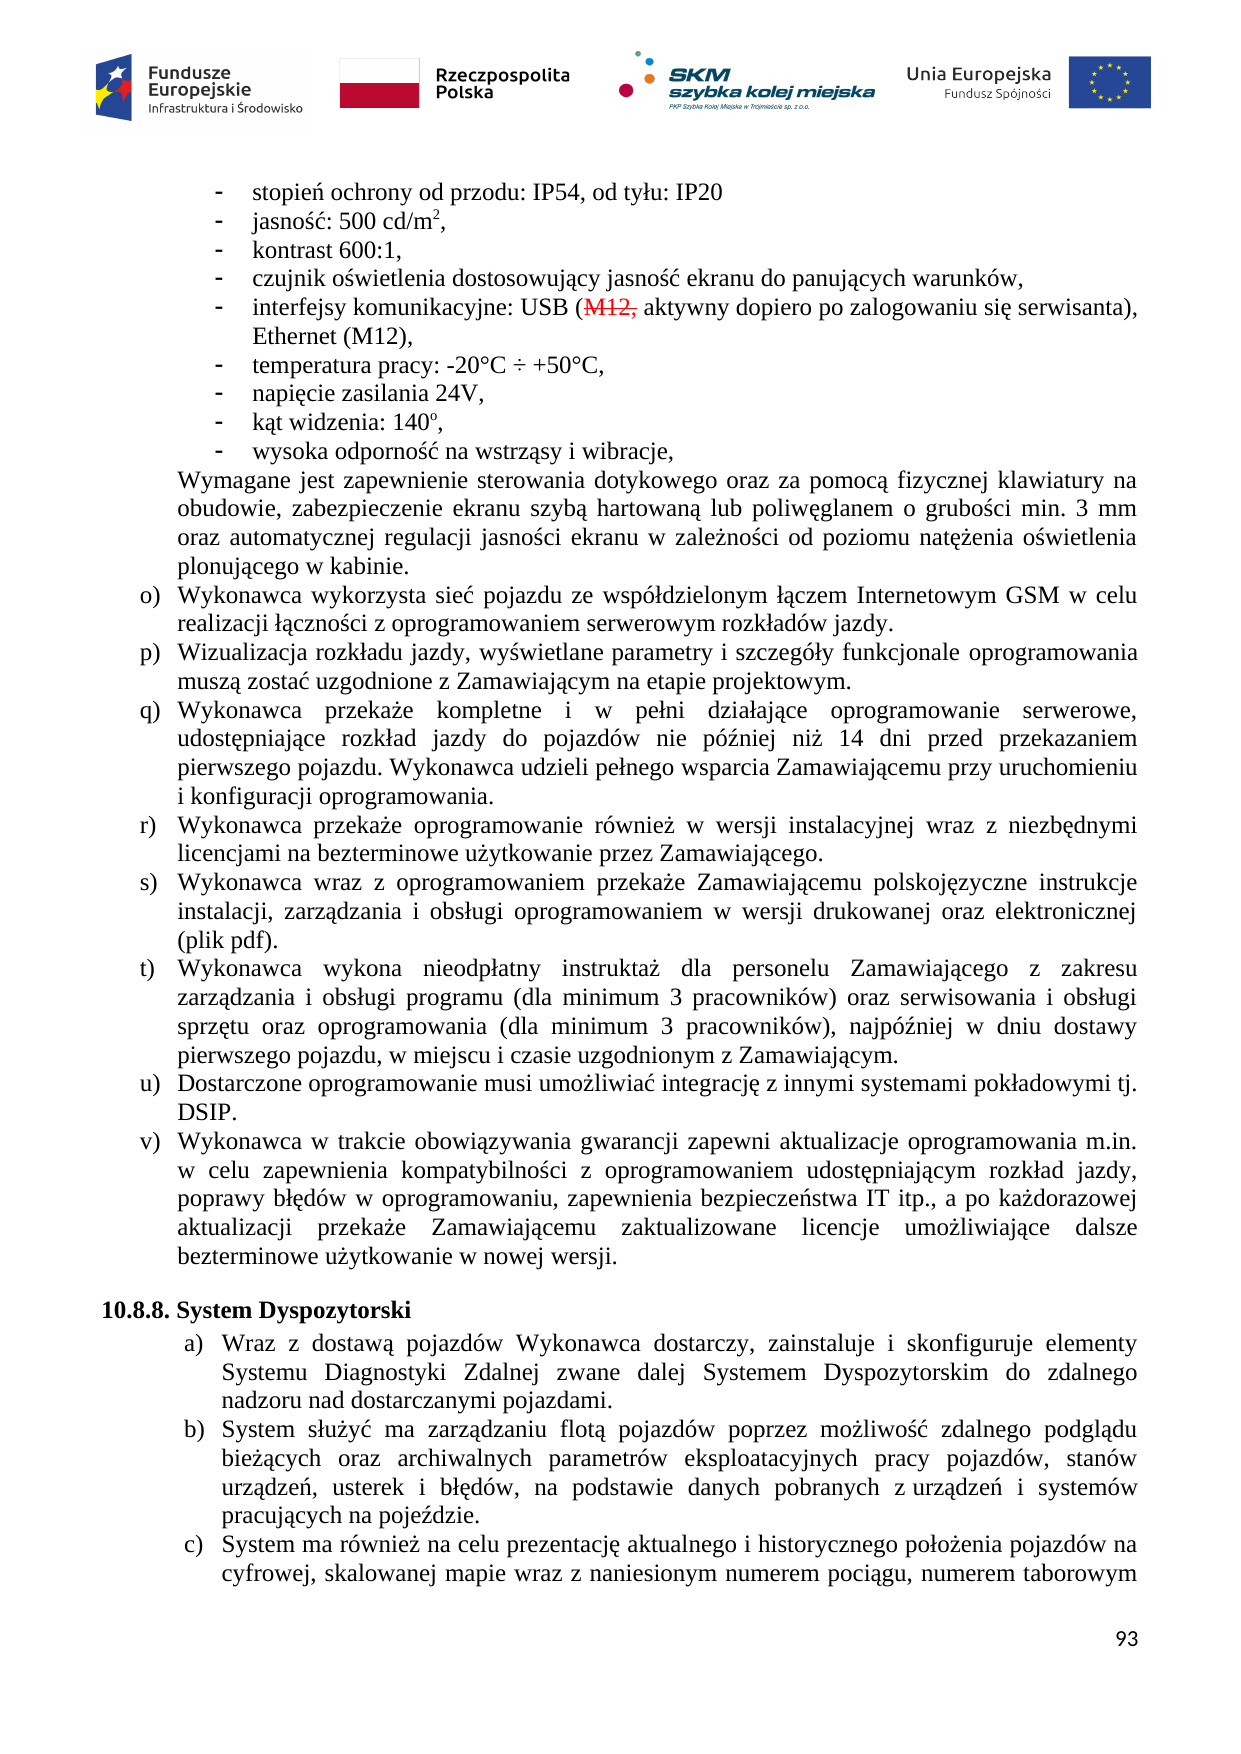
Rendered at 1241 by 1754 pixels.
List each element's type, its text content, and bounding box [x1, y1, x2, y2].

list Wykonawca wykona nieodpłatny instruktaż dla personelu Zamawiającego z zakresu zarządzania i obsługi programu (dla minimum 3 pracowników) oraz serwisowania i obsługi sprzętu oraz oprogramowania (dla minimum 3 pracowników), najpóźniej w dniu dostawy pierwszego pojazdu, w miejscu i czasie uzgodnionym z Zamawiającym. [139, 953, 1138, 1068]
list Wraz z dostawą pojazdów Wykonawca dostarczy, zainstaluje i skonfiguruje elementy Systemu Diagnostyki Zdalnej zwane dalej Systemem Dyspozytorskim do zdalnego nadzoru nad dostarczanymi pojazdami. [184, 1328, 1138, 1414]
text 10.8.8. System Dyspozytorski [101, 1295, 1138, 1323]
list Wykonawca w trakcie obowiązywania gwarancji zapewni aktualizacje oprogramowania m.in. w celu zapewnienia kompatybilności z oprogramowaniem udostępniającym rozkład jazdy, poprawy błędów w oprogramowaniu, zapewnienia bezpieczeństwa IT itp., a po każdorazowej aktualizacji przekaże Zamawiającemu zaktualizowane licencje umożliwiające dalsze bezterminowe użytkowanie w nowej wersji. [139, 1126, 1138, 1270]
list temperatura pracy: -20°C ÷ +50°C, [214, 350, 1138, 378]
list jasność: 500 cd/m2, [214, 206, 1138, 235]
picture [322, 41, 587, 125]
list Wykonawca wraz z oprogramowaniem przekaże Zamawiającemu polskojęzyczne instrukcje instalacji, zarządzania i obsługi oprogramowaniem w wersji drukowanej oraz elektronicznej (plik pdf). [139, 867, 1138, 953]
text Wymagane jest zapewnienie sterowania dotykowego oraz za pomocą fizycznej klawiatury na obudowie, zabezpieczenie ekranu szybą hartowaną lub poliwęglanem o grubości min. 3 mm oraz automatycznej regulacji jasności ekranu w zależności od poziomu natężenia oświetlenia plonującego w kabinie. [177, 465, 1138, 580]
list stopień ochrony od przodu: IP54, od tyłu: IP20 [214, 177, 1138, 206]
picture [85, 51, 311, 133]
list napięcie zasilania 24V, [214, 378, 1138, 407]
list Dostarczone oprogramowanie musi umożliwiać integrację z innymi systemami pokładowymi tj. DSIP. [139, 1068, 1138, 1126]
list kąt widzenia: 140o, [214, 407, 1138, 436]
list Wykonawca przekaże kompletne i w pełni działające oprogramowanie serwerowe, udostępniające rozkład jazdy do pojazdów nie później niż 14 dni przed przekazaniem pierwszego pojazdu. Wykonawca udzieli pełnego wsparcia Zamawiającemu przy uruchomieniu i konfiguracji oprogramowania. [139, 695, 1138, 810]
picture [619, 51, 875, 110]
list Wykonawca wykorzysta sieć pojazdu ze współdzielonym łączem Internetowym GSM w celu realizacji łączności z oprogramowaniem serwerowym rozkładów jazdy. [139, 580, 1138, 637]
list czujnik oświetlenia dostosowujący jasność ekranu do panujących warunków, [214, 263, 1138, 292]
list Wizualizacja rozkładu jazdy, wyświetlane parametry i szczegóły funkcjonale oprogramowania muszą zostać uzgodnione z Zamawiającym na etapie projektowym. [139, 637, 1138, 695]
list System służyć ma zarządzaniu flotą pojazdów poprzez możliwość zdalnego podglądu bieżących oraz archiwalnych parametrów eksploatacyjnych pracy pojazdów, stanów urządzeń, usterek i błędów, na podstawie danych pobranych z urządzeń i systemów pracujących na pojeździe. [184, 1414, 1138, 1529]
list Wykonawca przekaże oprogramowanie również w wersji instalacyjnej wraz z niezbędnymi licencjami na bezterminowe użytkowanie przez Zamawiającego. [139, 810, 1138, 867]
picture [889, 24, 1169, 141]
list wysoka odporność na wstrząsy i wibracje, [214, 436, 1138, 465]
list kontrast 600:1, [214, 235, 1138, 263]
list interfejsy komunikacyjne: USB (M12, aktywny dopiero po zalogowaniu się serwisanta), Ethernet (M12), [214, 292, 1138, 350]
